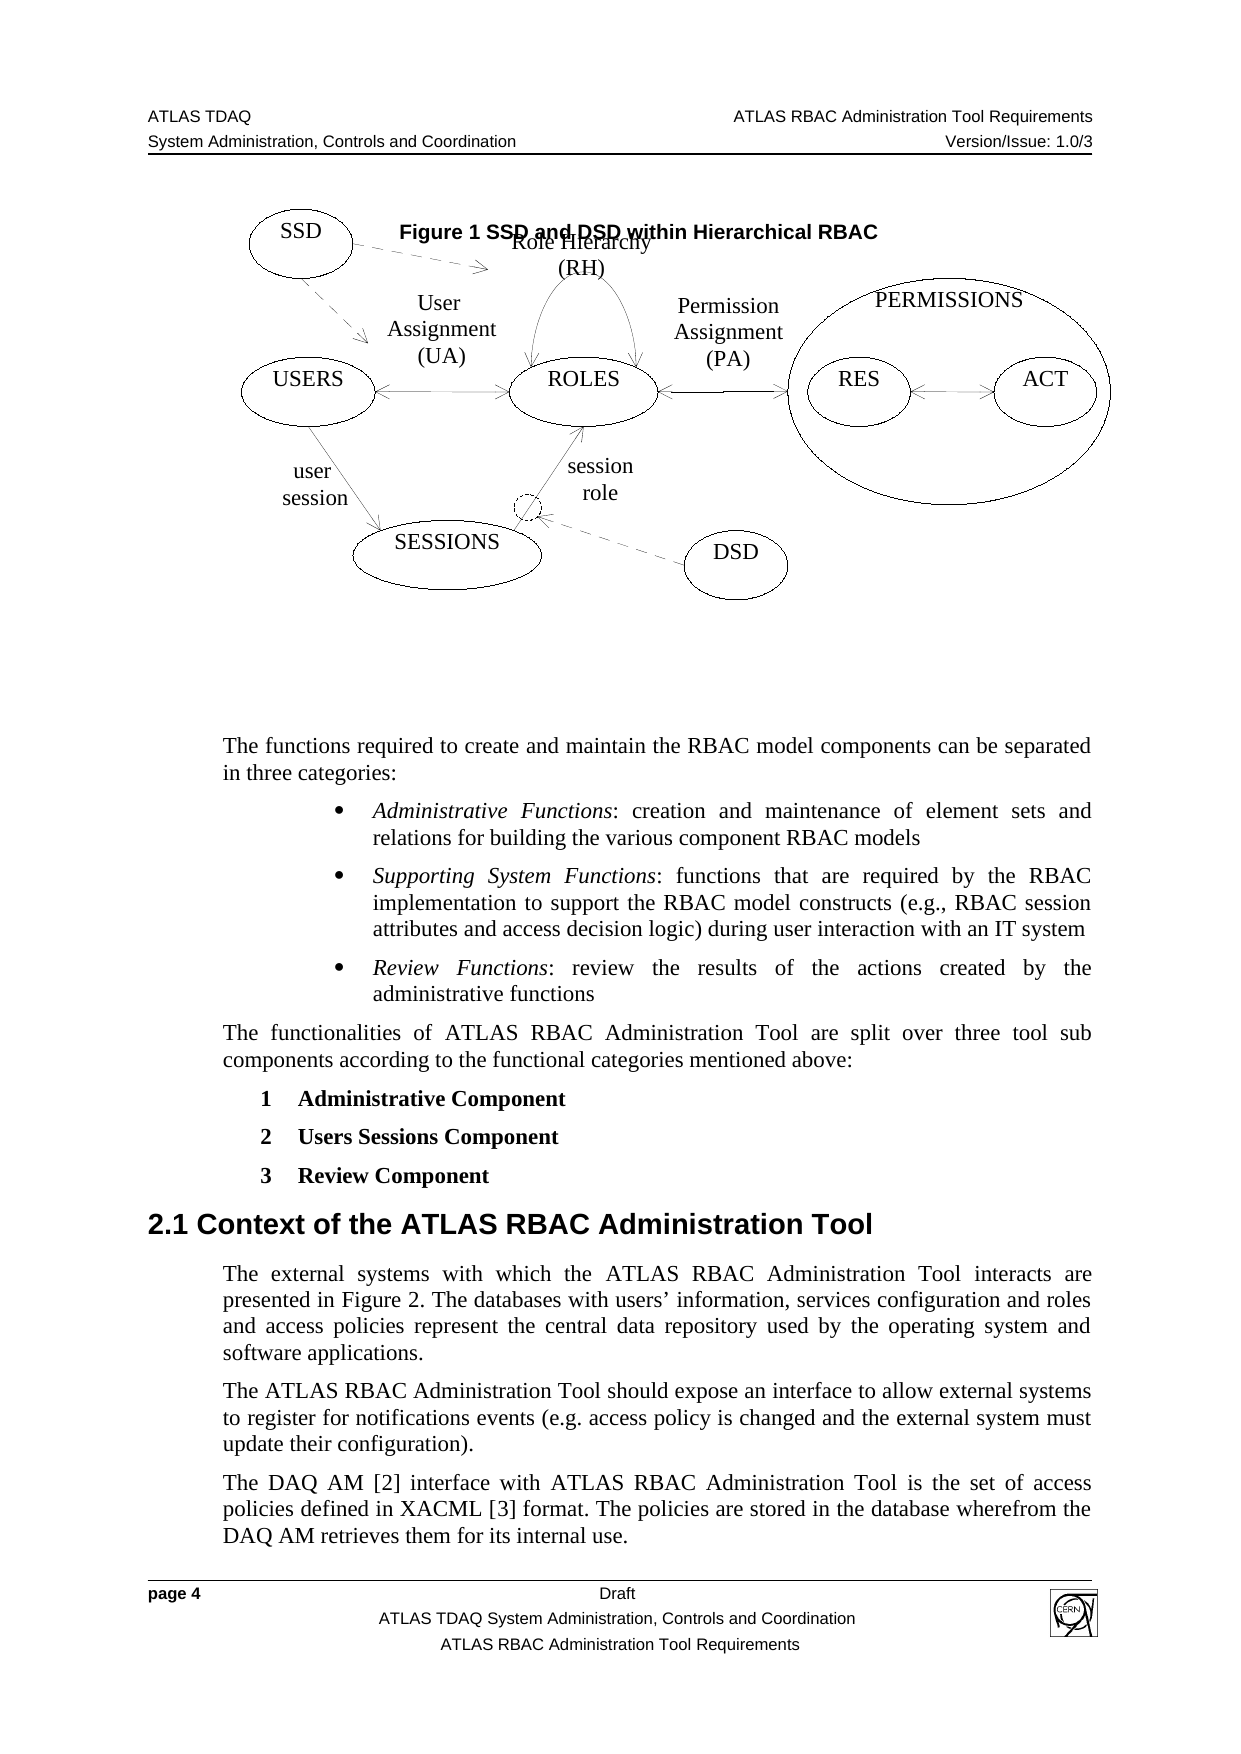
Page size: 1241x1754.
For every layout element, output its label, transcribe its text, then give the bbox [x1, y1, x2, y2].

picture [1048, 1587, 1100, 1639]
text The functionalities of ATLAS RBAC Administration Tool are split over three tool sub components according to the functional categories mentioned above: [223, 1019, 1092, 1072]
text The external systems with which the ATLAS RBAC Administration Tool interacts are presented in Figure 2. The databases with users’ information, services configuration and roles and access policies represent the central data repository used by the operating system and software applications. [223, 1260, 1092, 1365]
text The ATLAS RBAC Administration Tool should expose an interface to allow external systems to register for notifications events (e.g. access policy is changed and the external system must update their configuration). [223, 1378, 1092, 1457]
list Review Functions: review the results of the actions created by the administrative functions [335, 954, 1092, 1007]
list Administrative Component [260, 1084, 1092, 1111]
text The DAQ AM [2] interface with ATLAS RBAC Administration Tool is the set of access policies defined in XACML [3] format. The policies are stored in the database wherefrom the DAQ AM retrieves them for its internal use. [223, 1469, 1092, 1548]
list Administrative Functions: creation and maintenance of element sets and relations for building the various component RBAC models [335, 797, 1092, 850]
text The functions required to create and maintain the RBAC model components can be separated in three categories: [223, 732, 1092, 785]
list Supporting System Functions: functions that are required by the RBAC implementation to support the RBAC model constructs (e.g., RBAC session attributes and access decision logic) during user interaction with an IT system [335, 863, 1092, 942]
list Review Component [260, 1162, 1092, 1189]
list Users Sessions Component [260, 1123, 1092, 1150]
subtitle Context of the ATLAS RBAC Administration Tool [148, 1207, 1092, 1241]
